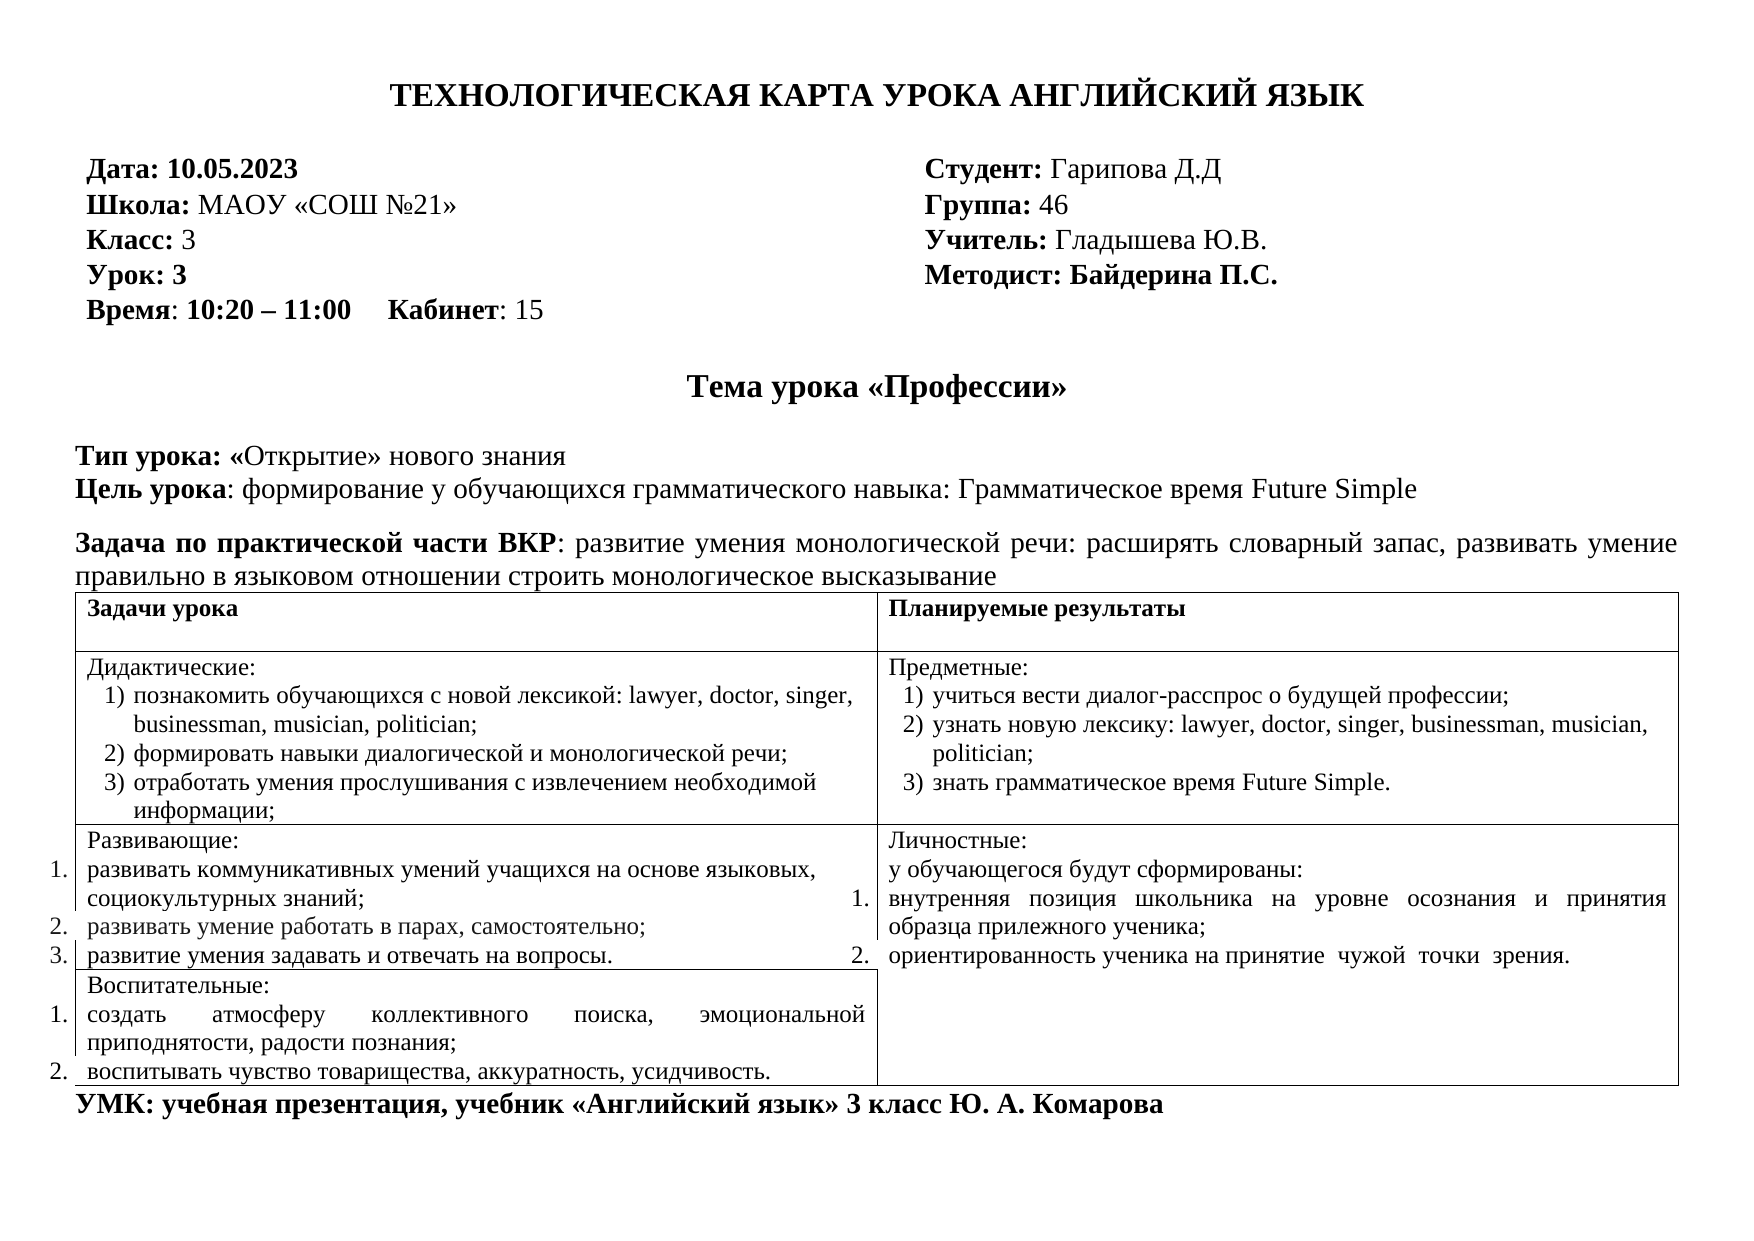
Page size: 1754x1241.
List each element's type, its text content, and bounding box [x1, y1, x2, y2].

table_cell Дидактические: познакомить обучающихся с новой лексикой: lawyer, doctor, singer, businessman, musician, politician; формировать навыки диалогической и монологической речи; отработать умения прослушивания с извлечением необходимой информации; [76, 652, 877, 824]
table_header Задачи урока [76, 593, 877, 651]
text Цель урока: формирование у обучающихся грамматического навыка: Грамматическое время Future Simple [75, 471, 1679, 505]
table_cell Воспитательные: создать атмосферу коллективного поиска, эмоциональной приподнятости, радости познания; воспитывать чувство товарищества, аккуратность, усидчивость. [76, 970, 877, 1085]
table_cell Предметные: учиться вести диалог-расспрос о будущей профессии; узнать новую лексику: lawyer, doctor, singer, businessman, musician, politician; знать грамматическое время Future Simple. [878, 652, 1678, 824]
table_header Планируемые результаты [878, 593, 1678, 651]
text ТЕХНОЛОГИЧЕСКАЯ КАРТА УРОКА АНГЛИЙСКИЙ ЯЗЫК [75, 75, 1679, 113]
table_cell Личностные: у обучающегося будут сформированы: внутренняя позиция школьника на уровне осознания и принятия образца прилежного ученика; ориентированность ученика на принятие чужой точки зрения. [878, 825, 1678, 1085]
table_cell Развивающие: развивать коммуникативных умений учащихся на основе языковых, социокультурных знаний; развивать умение работать в парах, самостоятельно; развитие умения задавать и отвечать на вопросы. [76, 825, 877, 969]
text УМК: учебная презентация, учебник «Английский язык» 3 класс Ю. А. Комарова [75, 1086, 1679, 1119]
text Задача по практической части ВКР: развитие умения монологической речи: расширять словарный запас, развивать умение правильно в языковом отношении строить монологическое высказывание [75, 525, 1679, 592]
text Тема урока «Профессии» [75, 366, 1679, 404]
table_header Дата: 10.05.2023 Школа: МАОУ «СОШ №21» Класс: 3 Урок: 3 Время: 10:20 – 11:00 Кабинет: 15 [75, 152, 913, 328]
table_header Студент: Гарипова Д.Д Группа: 46 Учитель: Гладышева Ю.В. Методист: Байдерина П.С. [913, 152, 1637, 328]
text Тип урока: «Открытие» нового знания [75, 438, 1679, 471]
